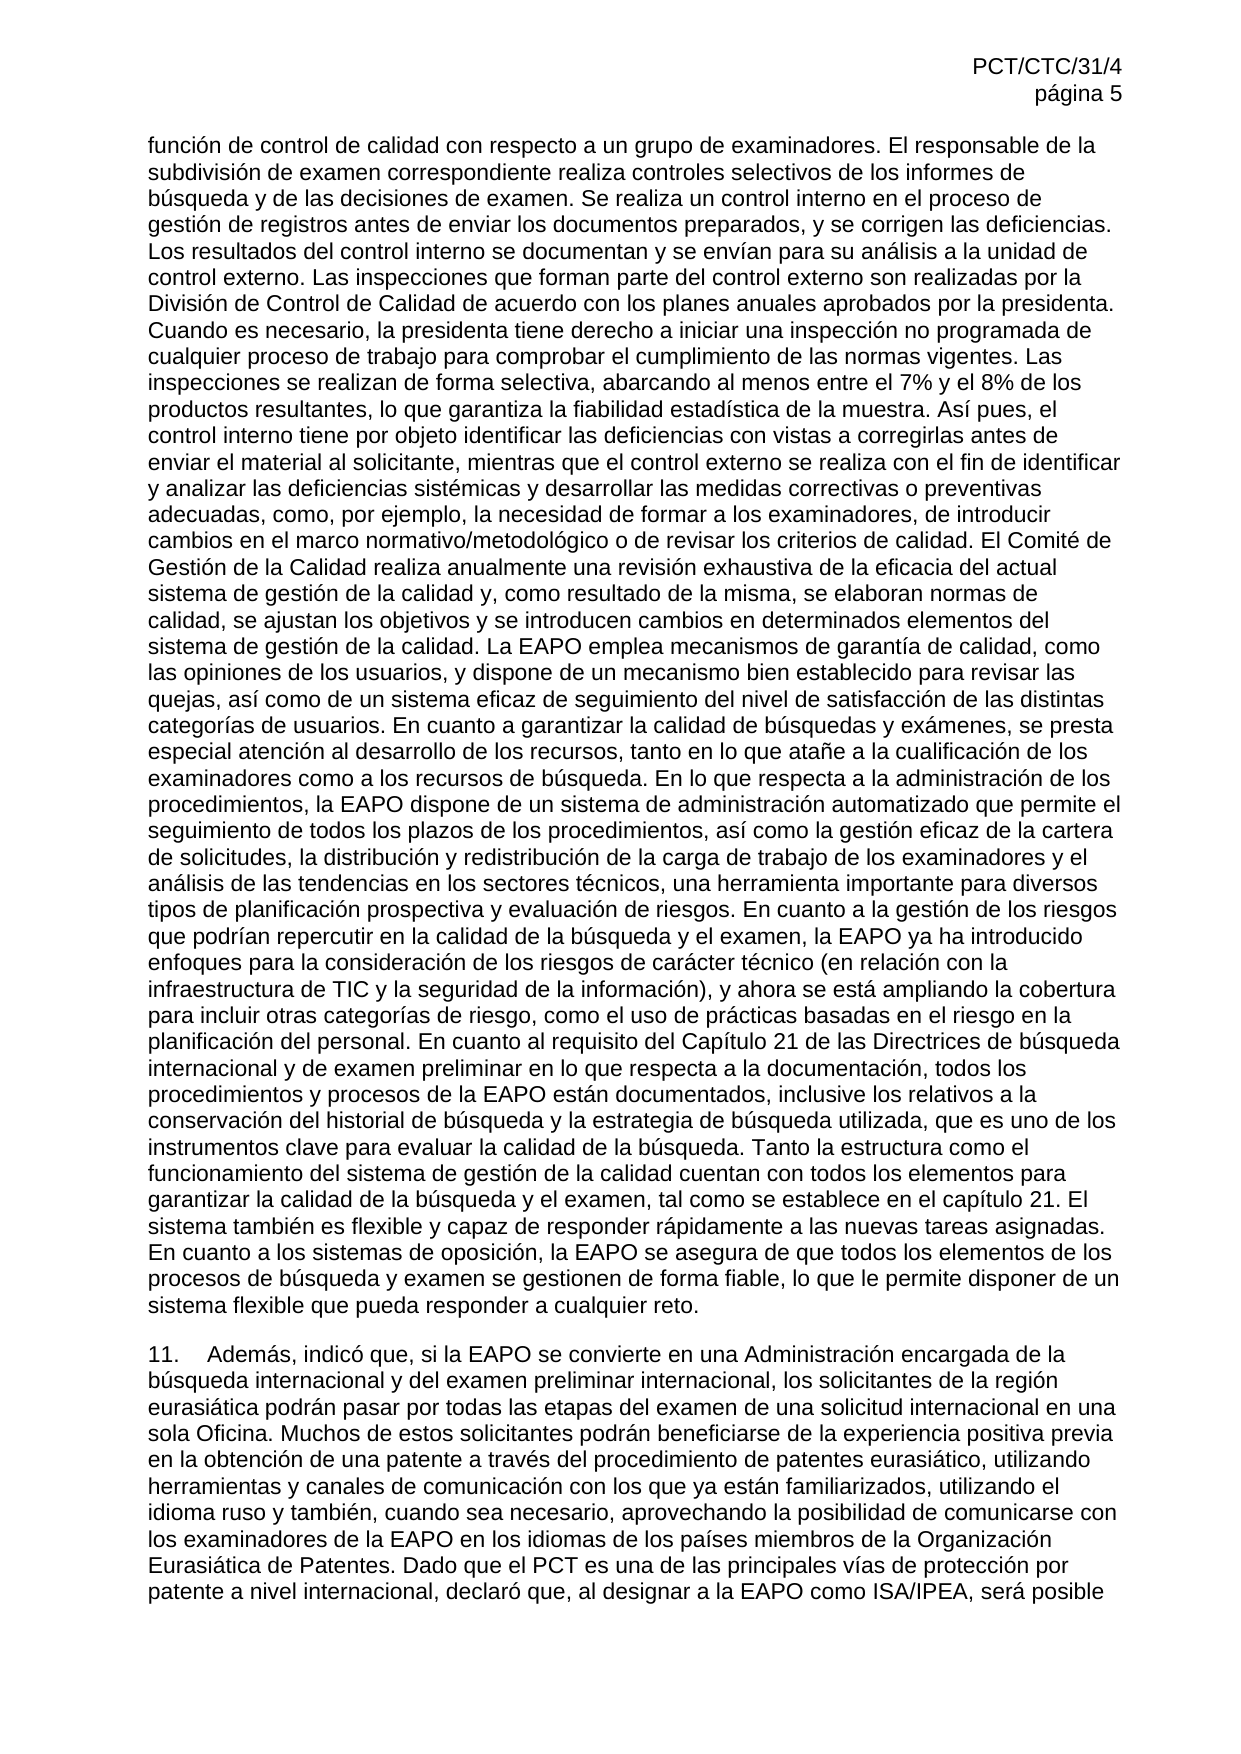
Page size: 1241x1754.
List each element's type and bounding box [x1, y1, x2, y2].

text [148, 1341, 1122, 1604]
text [148, 132, 1122, 1318]
